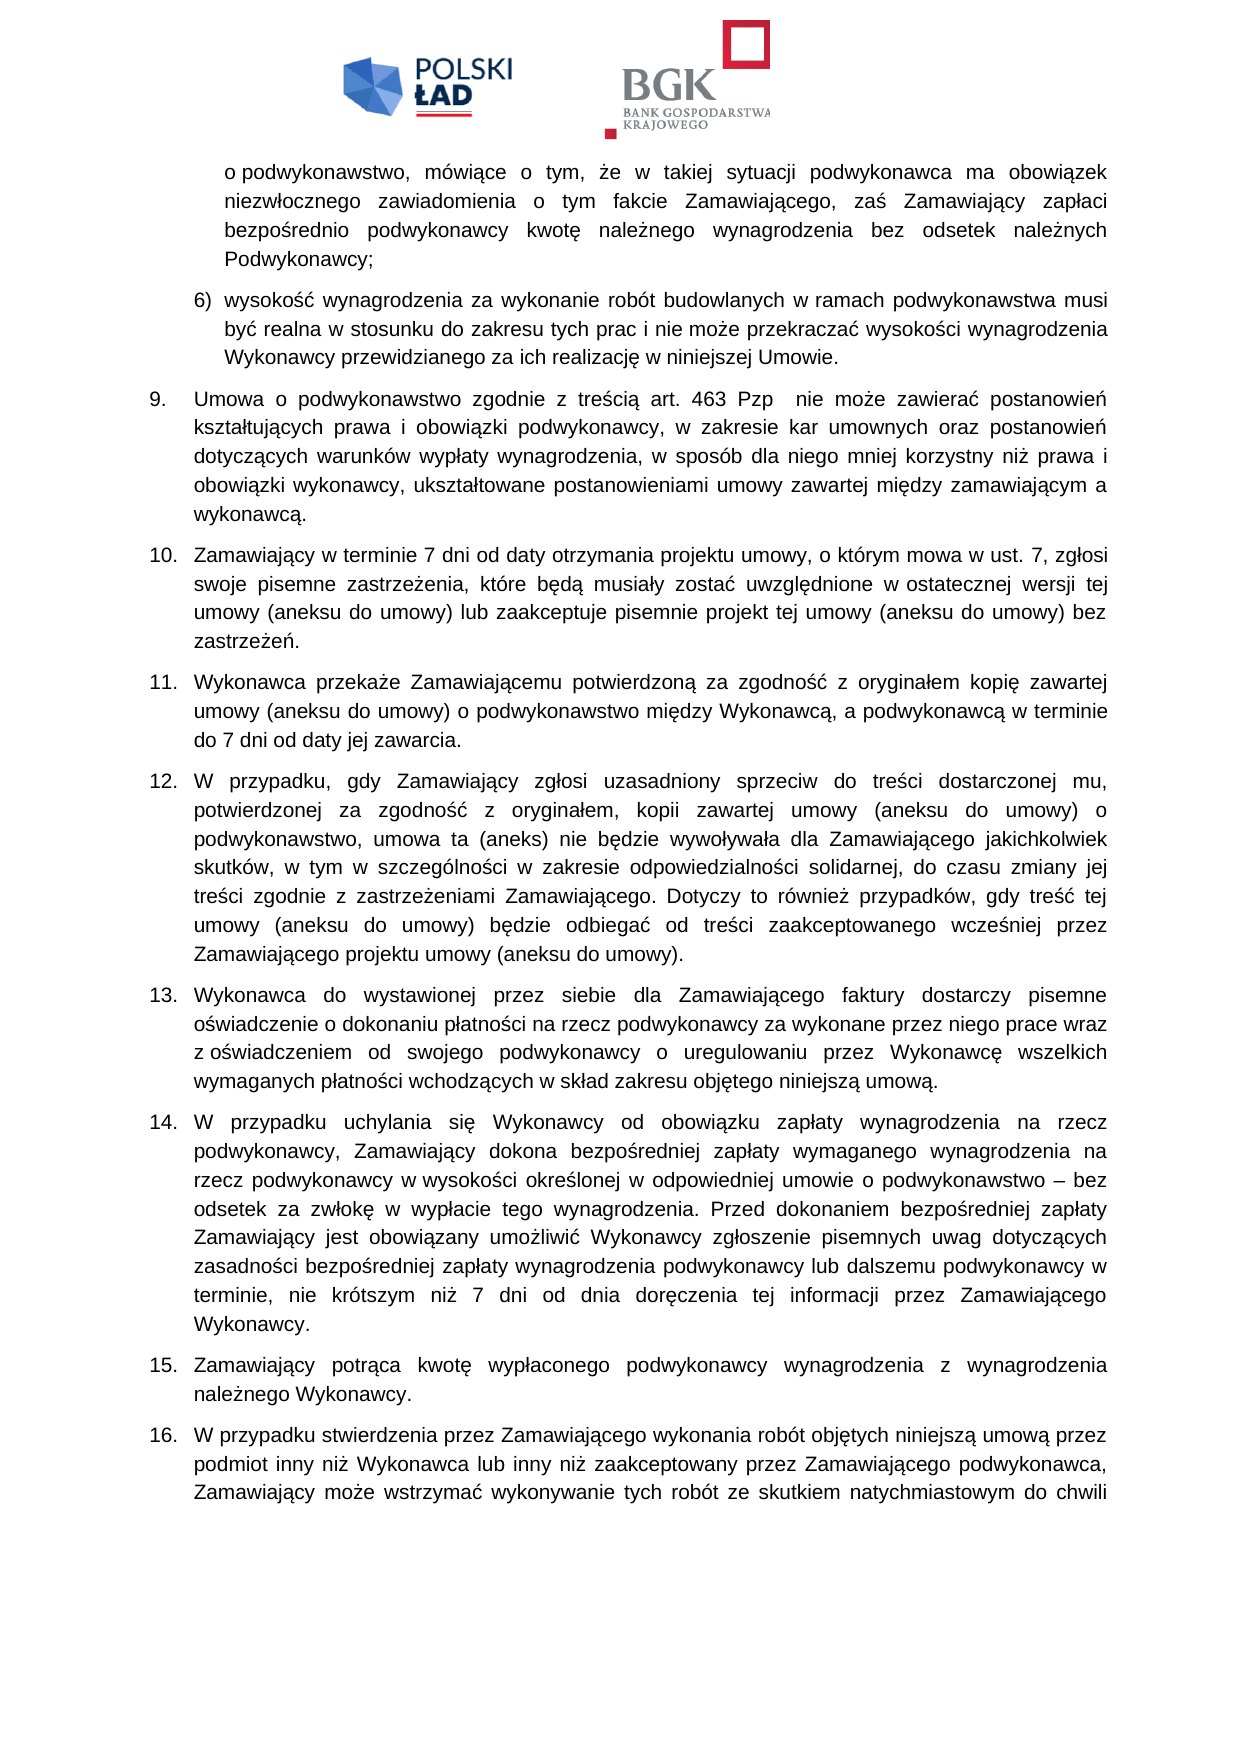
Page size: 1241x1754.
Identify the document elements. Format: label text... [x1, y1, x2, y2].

picture [331, 28, 541, 148]
list Zamawiający potrąca kwotę wypłaconego podwykonawcy wynagrodzenia z wynagrodzenia należnego Wykonawcy. [149, 1353, 1108, 1405]
list wysokość wynagrodzenia za wykonanie robót budowlanych w ramach podwykonawstwa musi być realna w stosunku do zakresu tych prac i nie może przekraczać wysokości wynagrodzenia Wykonawcy przewidzianego za ich realizację w niniejszej Umowie. [193, 288, 1108, 369]
list Wykonawca przekaże Zamawiającemu potwierdzoną za zgodność z oryginałem kopię zawartej umowy (aneksu do umowy) o podwykonawstwo między Wykonawcą, a podwykonawcą w terminie do 7 dni od daty jej zawarcia. [149, 670, 1108, 752]
list W przypadku uchylania się Wykonawcy od obowiązku zapłaty wynagrodzenia na rzecz podwykonawcy, Zamawiający dokona bezpośredniej zapłaty wymaganego wynagrodzenia na rzecz podwykonawcy w wysokości określonej w odpowiedniej umowie o podwykonawstwo – bez odsetek za zwłokę w wypłacie tego wynagrodzenia. Przed dokonaniem bezpośredniej zapłaty Zamawiający jest obowiązany umożliwić Wykonawcy zgłoszenie pisemnych uwag dotyczących zasadności bezpośredniej zapłaty wynagrodzenia podwykonawcy lub dalszemu podwykonawcy w terminie, nie krótszym niż 7 dni od dnia doręczenia tej informacji przez Zamawiającego Wykonawcy. [149, 1110, 1108, 1335]
list Umowa o podwykonawstwo zgodnie z treścią art. 463 Pzp nie może zawierać postanowień kształtujących prawa i obowiązki podwykonawcy, w zakresie kar umownych oraz postanowień dotyczących warunków wypłaty wynagrodzenia, w sposób dla niego mniej korzystny niż prawa i obowiązki wykonawcy, ukształtowane postanowieniami umowy zawartej między zamawiającym a wykonawcą. [149, 386, 1108, 525]
list W przypadku, gdy Zamawiający zgłosi uzasadniony sprzeciw do treści dostarczonej mu, potwierdzonej za zgodność z oryginałem, kopii zawartej umowy (aneksu do umowy) o podwykonawstwo, umowa ta (aneks) nie będzie wywoływała dla Zamawiającego jakichkolwiek skutków, w tym w szczególności w zakresie odpowiedzialności solidarnej, do czasu zmiany jej treści zgodnie z zastrzeżeniami Zamawiającego. Dotyczy to również przypadków, gdy treść tej umowy (aneksu do umowy) będzie odbiegać od treści zaakceptowanego wcześniej przez Zamawiającego projektu umowy (aneksu do umowy). [149, 769, 1108, 965]
list Zamawiający w terminie 7 dni od daty otrzymania projektu umowy, o którym mowa w ust. 7, zgłosi swoje pisemne zastrzeżenia, które będą musiały zostać uwzględnione w ostatecznej wersji tej umowy (aneksu do umowy) lub zaakceptuje pisemnie projekt tej umowy (aneksu do umowy) bez zastrzeżeń. [149, 543, 1108, 653]
picture [604, 20, 770, 139]
list Wykonawca do wystawionej przez siebie dla Zamawiającego faktury dostarczy pisemne oświadczenie o dokonaniu płatności na rzecz podwykonawcy za wykonane przez niego prace wraz z oświadczeniem od swojego podwykonawcy o uregulowaniu przez Wykonawcę wszelkich wymaganych płatności wchodzących w skład zakresu objętego niniejszą umową. [149, 983, 1108, 1093]
